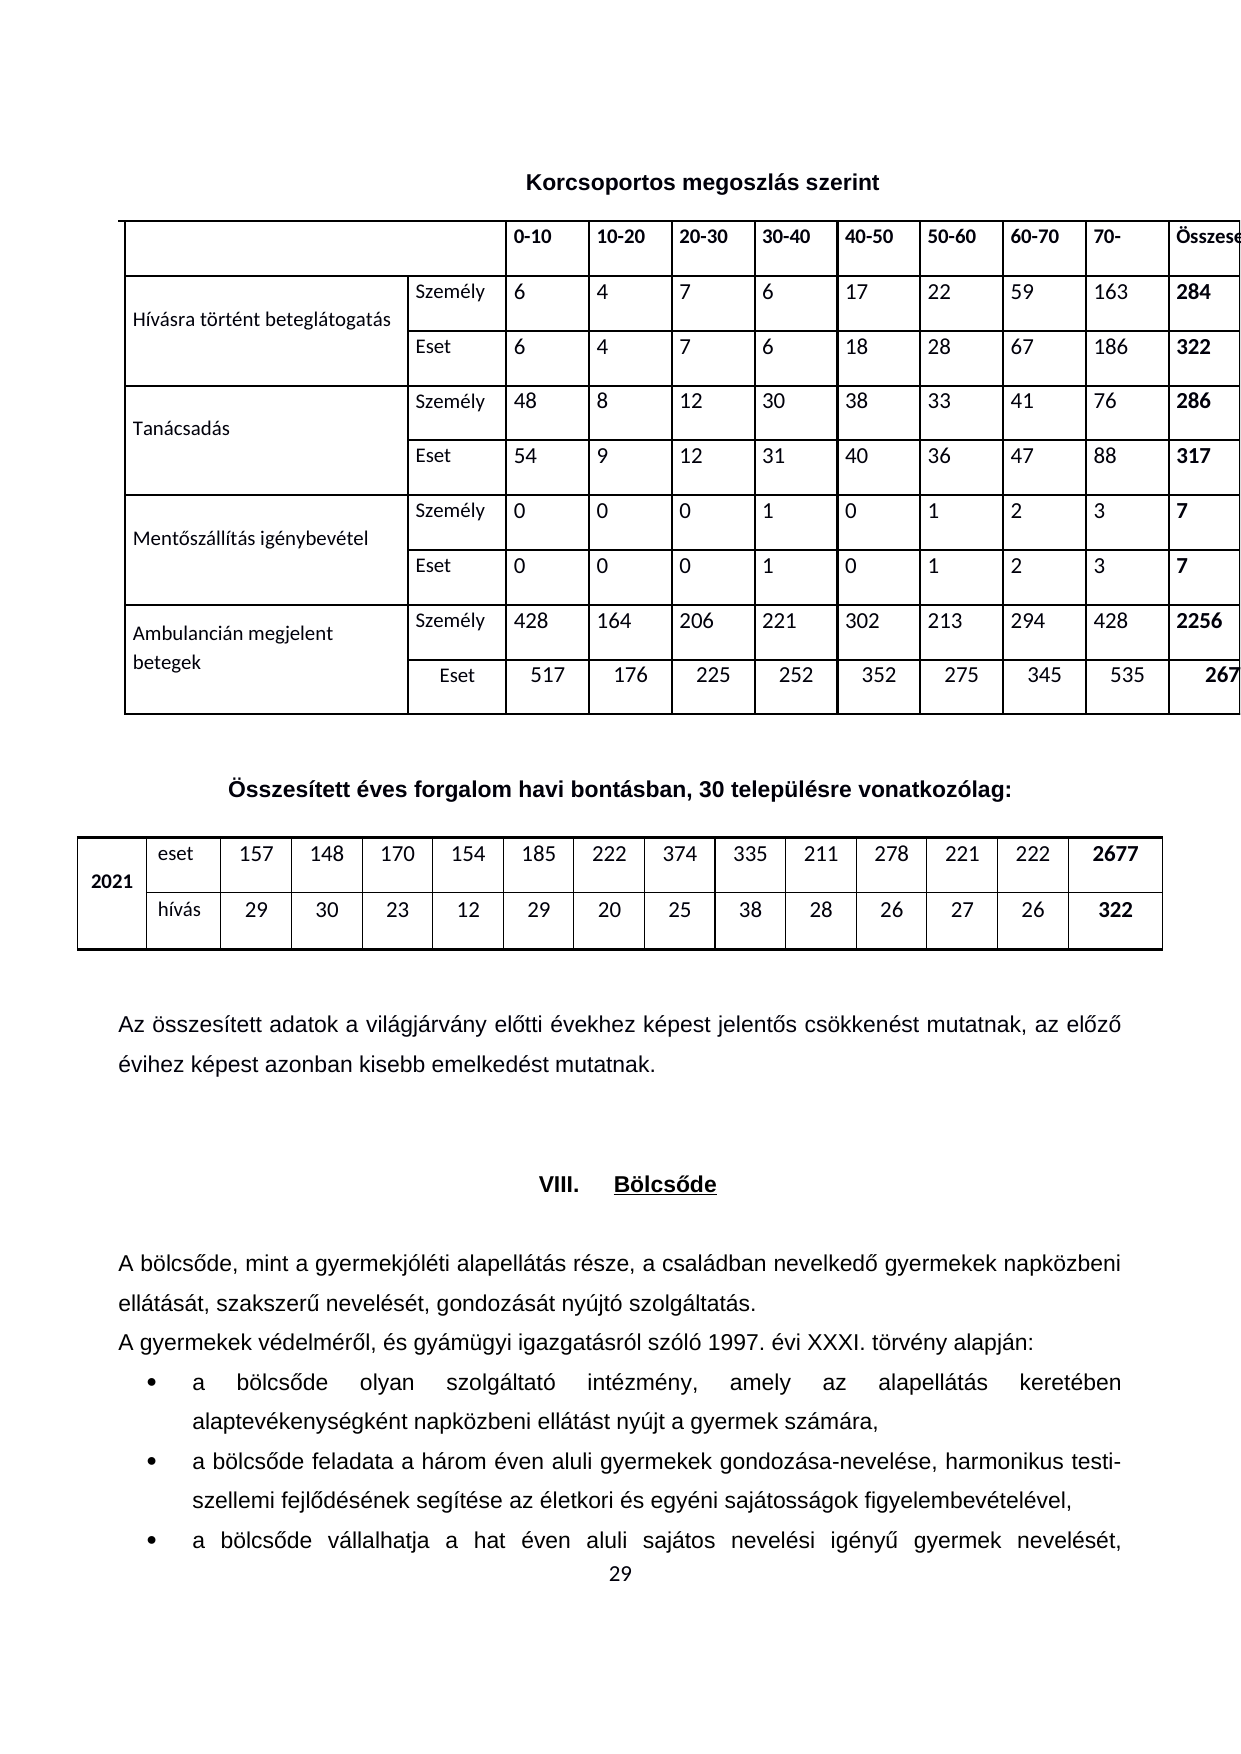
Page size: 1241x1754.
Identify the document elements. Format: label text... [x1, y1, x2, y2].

table_cell 252 [756, 661, 836, 713]
table_cell 54 [507, 441, 588, 494]
table_cell 275 [921, 661, 1002, 713]
table_cell 2 [1004, 551, 1085, 604]
table_cell Mentőszállítás igénybevétel [126, 496, 407, 604]
text Összesített éves forgalom havi bontásban, 30 településre vonatkozólag: [118, 776, 1122, 802]
table_cell 67 [1004, 332, 1085, 384]
table_cell 30 [756, 387, 836, 439]
table_cell 0 [590, 551, 671, 604]
table_cell 225 [673, 661, 754, 713]
table_cell 164 [590, 606, 671, 658]
table_cell 0 [839, 496, 919, 549]
table_cell 284 [1170, 277, 1239, 330]
table_cell 286 [1170, 387, 1239, 439]
table_header 221 [927, 839, 997, 892]
table_cell 40 [839, 441, 919, 494]
table_cell Eset [409, 332, 505, 384]
table_cell 50-60 [921, 222, 1002, 275]
table_cell 3 [1087, 496, 1168, 549]
table_cell 2 [1004, 496, 1085, 549]
table_cell 0 [507, 551, 588, 604]
table_cell Személy [409, 606, 505, 658]
table_header 222 [574, 839, 644, 892]
table_cell 29 [504, 893, 573, 948]
table_cell 517 [507, 661, 588, 713]
table_cell 25 [645, 893, 714, 948]
table_cell Személy [409, 277, 505, 330]
table_cell 28 [921, 332, 1002, 384]
table_cell 206 [673, 606, 754, 658]
table_cell 33 [921, 387, 1002, 439]
table_cell 27 [927, 893, 997, 948]
table_cell Összesen [1170, 222, 1239, 275]
table_cell 352 [839, 661, 919, 713]
table_cell 38 [839, 387, 919, 439]
table_cell 48 [507, 387, 588, 439]
table_cell 17 [839, 277, 919, 330]
text A bölcsőde, mint a gyermekjóléti alapellátás része, a családban nevelkedő gyermekek napközbeni ellátását, szakszerű nevelését, gondozását nyújtó szolgáltatás. [118, 1250, 1122, 1316]
table_cell 76 [1087, 387, 1168, 439]
table_cell 1 [756, 551, 836, 604]
table_header 211 [786, 839, 856, 892]
table_cell 12 [433, 893, 503, 948]
table_cell 12 [673, 387, 754, 439]
table_cell 26 [857, 893, 926, 948]
table_cell 0 [507, 496, 588, 549]
table_header 170 [363, 839, 432, 892]
table_cell 88 [1087, 441, 1168, 494]
table_cell 22 [921, 277, 1002, 330]
table_cell 6 [756, 332, 836, 384]
list a bölcsőde feladata a három éven aluli gyermekek gondozása-nevelése, harmonikus testi-szellemi fejlődésének segítése az életkori és egyéni sajátosságok figyelembevételével, [148, 1448, 1122, 1513]
table_cell 294 [1004, 606, 1085, 658]
table_header 185 [504, 839, 573, 892]
list a bölcsőde olyan szolgáltató intézmény, amely az alapellátás keretében alaptevékenységként napközbeni ellátást nyújt a gyermek számára, [148, 1369, 1122, 1434]
table_cell 38 [716, 893, 785, 948]
table_cell 1 [921, 496, 1002, 549]
table_cell 0-10 [507, 222, 588, 275]
list Bölcsőde [133, 1171, 1122, 1198]
table_cell 0 [673, 551, 754, 604]
table_header 335 [716, 839, 785, 892]
table_cell 20-30 [673, 222, 754, 275]
table_cell 12 [673, 441, 754, 494]
table_cell 20 [574, 893, 644, 948]
table_header 157 [221, 839, 291, 892]
table_cell 186 [1087, 332, 1168, 384]
table_cell 535 [1087, 661, 1168, 713]
table_cell 428 [507, 606, 588, 658]
table_cell 6 [507, 332, 588, 384]
table_cell 345 [1004, 661, 1085, 713]
table_cell 31 [756, 441, 836, 494]
table_cell 29 [221, 893, 291, 948]
table_cell 59 [1004, 277, 1085, 330]
table_cell Eset [409, 661, 505, 713]
table_cell Eset [409, 551, 505, 604]
table_cell 18 [839, 332, 919, 384]
table_cell 317 [1170, 441, 1239, 494]
table_cell 7 [673, 332, 754, 384]
table_cell hívás [147, 893, 220, 948]
table_cell 40-50 [839, 222, 919, 275]
table_cell 2677 [1170, 661, 1239, 713]
table_cell 0 [590, 496, 671, 549]
table_cell Ambulancián megjelent betegek [126, 606, 407, 713]
table_cell 7 [1170, 496, 1239, 549]
table_cell 428 [1087, 606, 1168, 658]
table_cell 6 [507, 277, 588, 330]
table_cell 8 [590, 387, 671, 439]
table_header 2021 [78, 839, 146, 948]
table_cell 26 [998, 893, 1068, 948]
table_header 154 [433, 839, 503, 892]
table_cell 213 [921, 606, 1002, 658]
table_cell 0 [673, 496, 754, 549]
table_cell 2256 [1170, 606, 1239, 658]
text Az összesített adatok a világjárvány előtti évekhez képest jelentős csökkenést mutatnak, az előző évihez képest azonban kisebb emelkedést mutatnak. [118, 1011, 1122, 1077]
table_cell 7 [1170, 551, 1239, 604]
table_cell 47 [1004, 441, 1085, 494]
table_cell 302 [839, 606, 919, 658]
table_cell 70- [1087, 222, 1168, 275]
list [148, 1527, 1122, 1553]
table_header 374 [645, 839, 714, 892]
table_cell 30-40 [756, 222, 836, 275]
table_cell 10-20 [590, 222, 671, 275]
table_header 222 [998, 839, 1068, 892]
table_cell Személy [409, 387, 505, 439]
table_cell 3 [1087, 551, 1168, 604]
table_header eset [147, 839, 220, 892]
table_cell 221 [756, 606, 836, 658]
table_cell 41 [1004, 387, 1085, 439]
table_cell 176 [590, 661, 671, 713]
table_cell 4 [590, 332, 671, 384]
table_header Korcsoportos megoszlás szerint [118, 118, 1240, 220]
table_cell 4 [590, 277, 671, 330]
table_cell 322 [1170, 332, 1239, 384]
table_cell 322 [1069, 893, 1162, 948]
table_header 148 [292, 839, 362, 892]
table_cell [126, 222, 505, 275]
table_cell 28 [786, 893, 856, 948]
table_cell 0 [839, 551, 919, 604]
table_header 278 [857, 839, 926, 892]
table_cell 23 [363, 893, 432, 948]
table_cell 36 [921, 441, 1002, 494]
table_cell 30 [292, 893, 362, 948]
table_cell 6 [756, 277, 836, 330]
table_cell 7 [673, 277, 754, 330]
text A gyermekek védelméről, és gyámügyi igazgatásról szóló 1997. évi XXXI. törvény alapján: [118, 1329, 1122, 1356]
table_cell 60-70 [1004, 222, 1085, 275]
table_cell Hívásra történt beteglátogatás [126, 277, 407, 384]
table_cell 9 [590, 441, 671, 494]
table_cell Eset [409, 441, 505, 494]
table_cell 1 [921, 551, 1002, 604]
table_cell Tanácsadás [126, 387, 407, 494]
table_header 2677 [1069, 839, 1162, 892]
table_cell 163 [1087, 277, 1168, 330]
table_cell 1 [756, 496, 836, 549]
table_cell Személy [409, 496, 505, 549]
